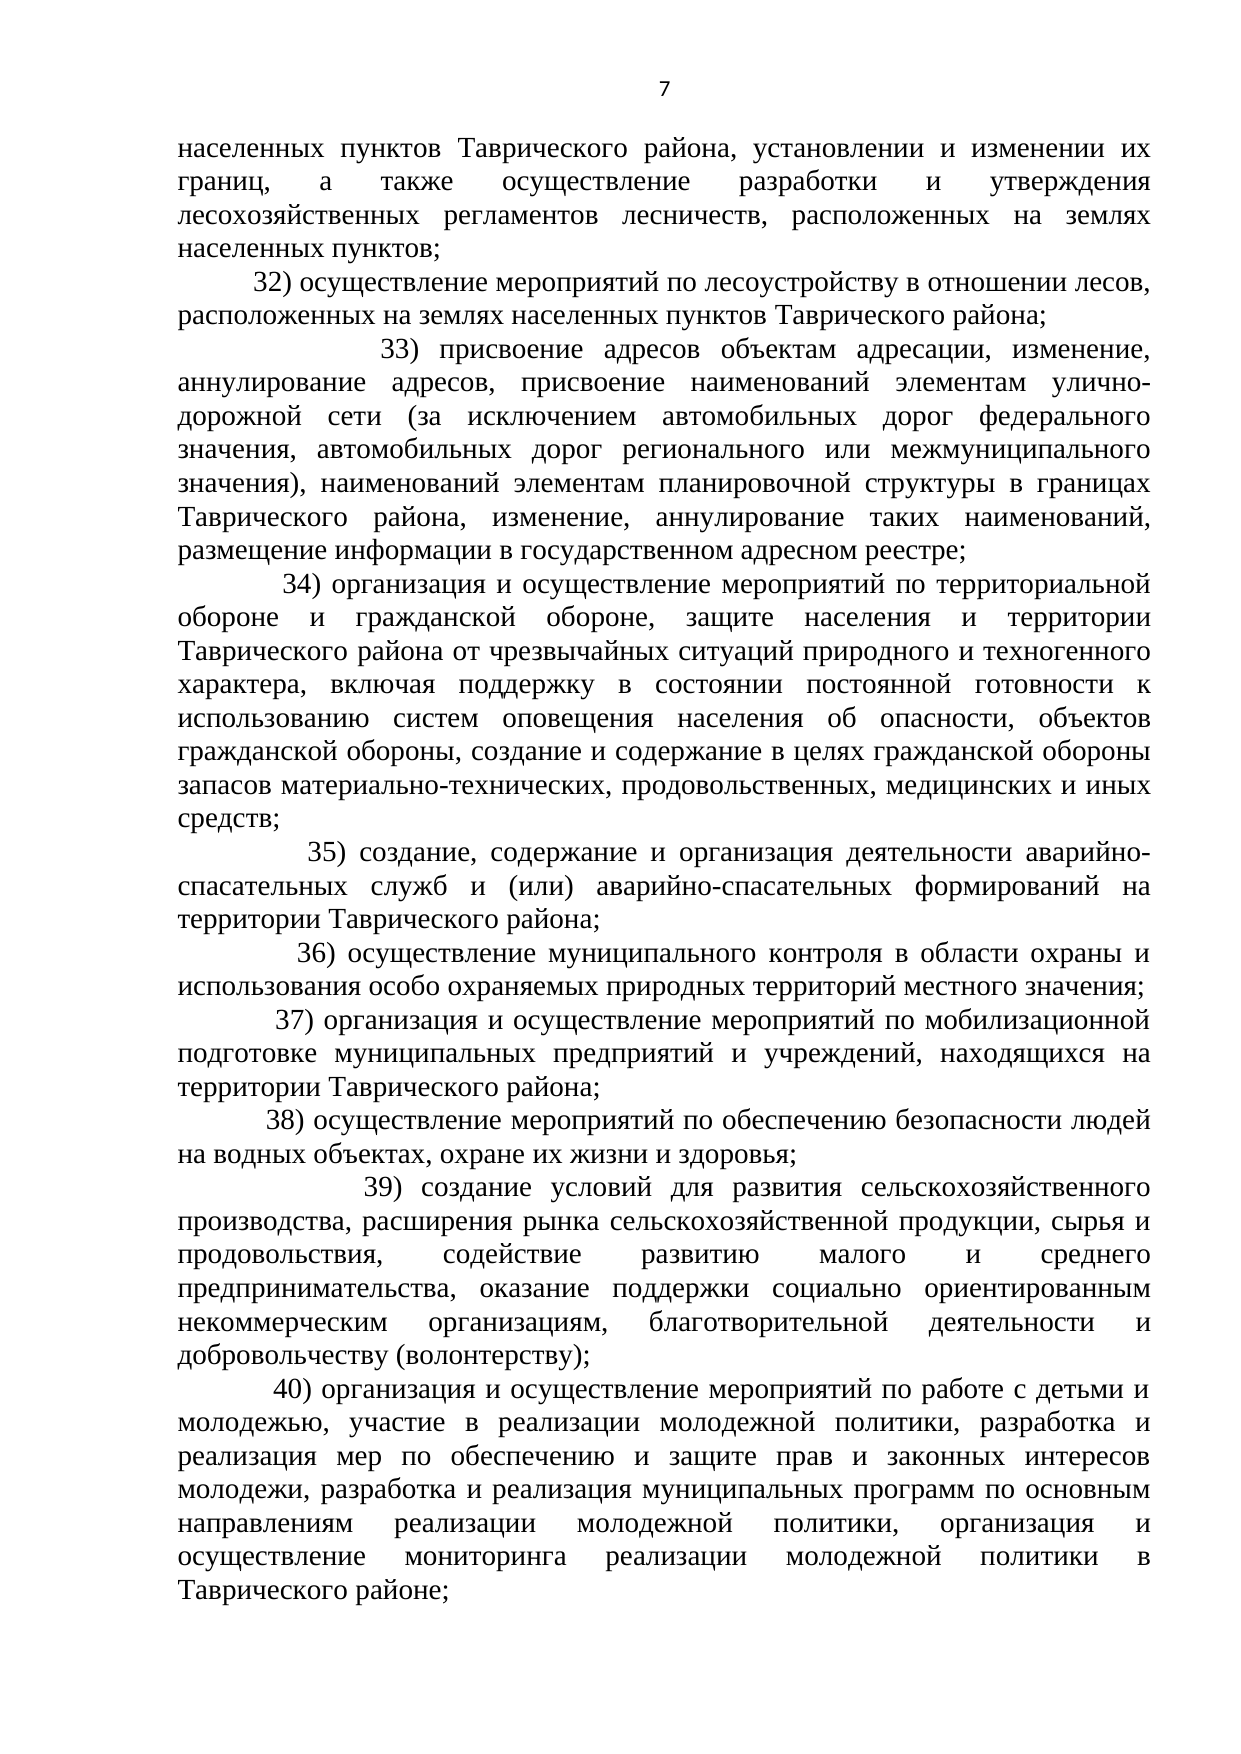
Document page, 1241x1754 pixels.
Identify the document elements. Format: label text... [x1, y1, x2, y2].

text 34) организация и осуществление мероприятий по территориальной обороне и гражданской обороне, защите населения и территории Таврического района от чрезвычайных ситуаций природного и техногенного характера, включая поддержку в состоянии постоянной готовности к использованию систем оповещения населения об опасности, объектов гражданской обороны, создание и содержание в целях гражданской обороны запасов материально-технических, продовольственных, медицинских и иных средств; [177, 566, 1152, 834]
text 39) создание условий для развития сельскохозяйственного производства, расширения рынка сельскохозяйственной продукции, сырья и продовольствия, содействие развитию малого и среднего предпринимательства, оказание поддержки социально ориентированным некоммерческим организациям, благотворительной деятельности и добровольчеству (волонтерству); [177, 1169, 1152, 1371]
text 38) осуществление мероприятий по обеспечению безопасности людей на водных объектах, охране их жизни и здоровья; [177, 1102, 1152, 1169]
text 32) осуществление мероприятий по лесоустройству в отношении лесов, расположенных на землях населенных пунктов Таврического района; [177, 264, 1152, 331]
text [177, 130, 1152, 264]
text 35) создание, содержание и организация деятельности аварийно-спасательных служб и (или) аварийно-спасательных формирований на территории Таврического района; [177, 834, 1152, 935]
text 37) организация и осуществление мероприятий по мобилизационной подготовке муниципальных предприятий и учреждений, находящихся на территории Таврического района; [177, 1002, 1152, 1102]
text 40) организация и осуществление мероприятий по работе с детьми и молодежью, участие в реализации молодежной политики, разработка и реализация мер по обеспечению и защите прав и законных интересов молодежи, разработка и реализация муниципальных программ по основным направлениям реализации молодежной политики, организация и осуществление мониторинга реализации молодежной политики в Таврического районе; [177, 1371, 1152, 1606]
text 33) присвоение адресов объектам адресации, изменение, аннулирование адресов, присвоение наименований элементам улично-дорожной сети (за исключением автомобильных дорог федерального значения, автомобильных дорог регионального или межмуниципального значения), наименований элементам планировочной структуры в границах Таврического района, изменение, аннулирование таких наименований, размещение информации в государственном адресном реестре; [177, 331, 1152, 566]
text 36) осуществление муниципального контроля в области охраны и использования особо охраняемых природных территорий местного значения; [177, 935, 1152, 1002]
